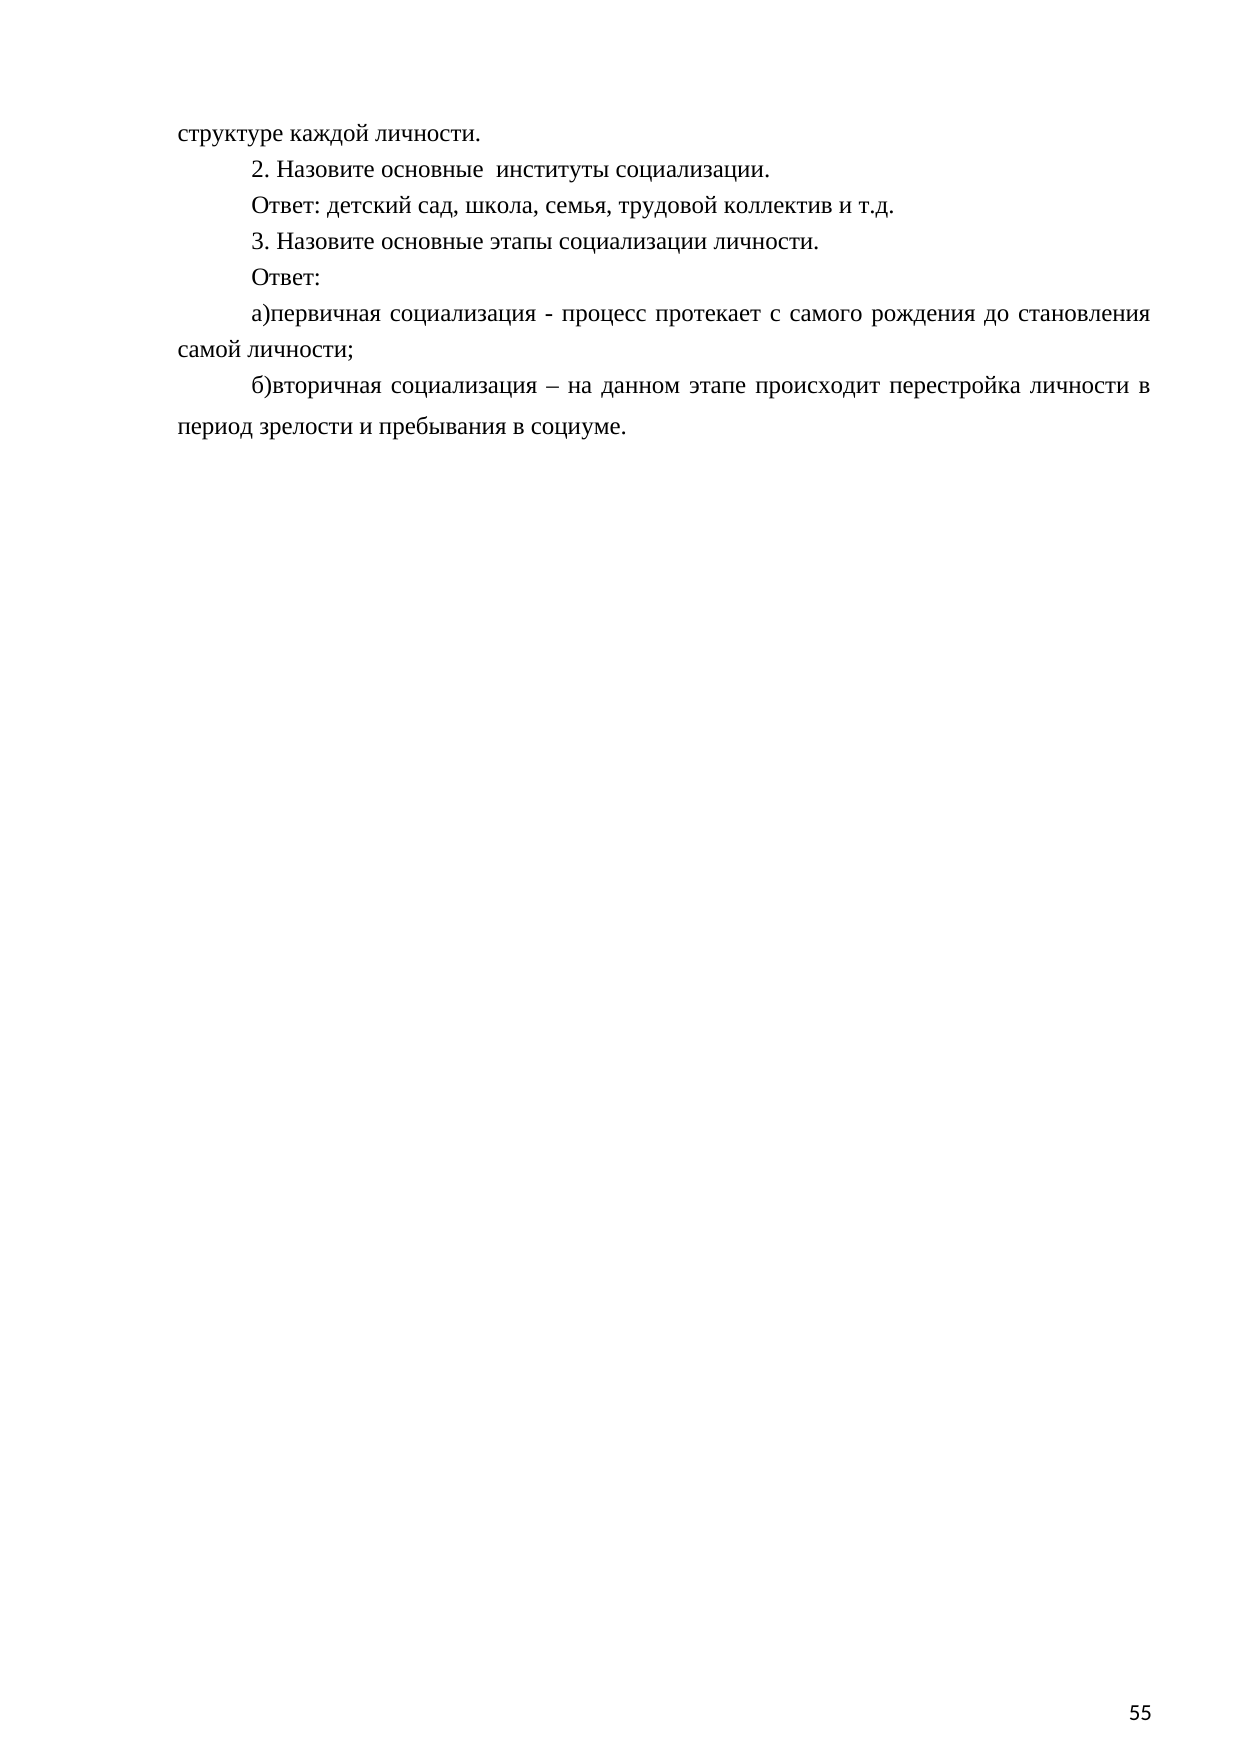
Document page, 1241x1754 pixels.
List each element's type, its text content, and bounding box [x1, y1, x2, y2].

text Ответ: [177, 262, 1152, 291]
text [177, 118, 1152, 147]
text а)первичная социализация - процесс протекает с самого рождения до становления самой личности; [177, 298, 1152, 362]
text б)вторичная социализация – на данном этапе происходит перестройка личности в период зрелости и пребывания в социуме. [177, 370, 1152, 440]
text 2. Назовите основные институты социализации. [177, 154, 1152, 183]
text Ответ: детский сад, школа, семья, трудовой коллектив и т.д. [177, 190, 1152, 219]
text 3. Назовите основные этапы социализации личности. [177, 226, 1152, 255]
